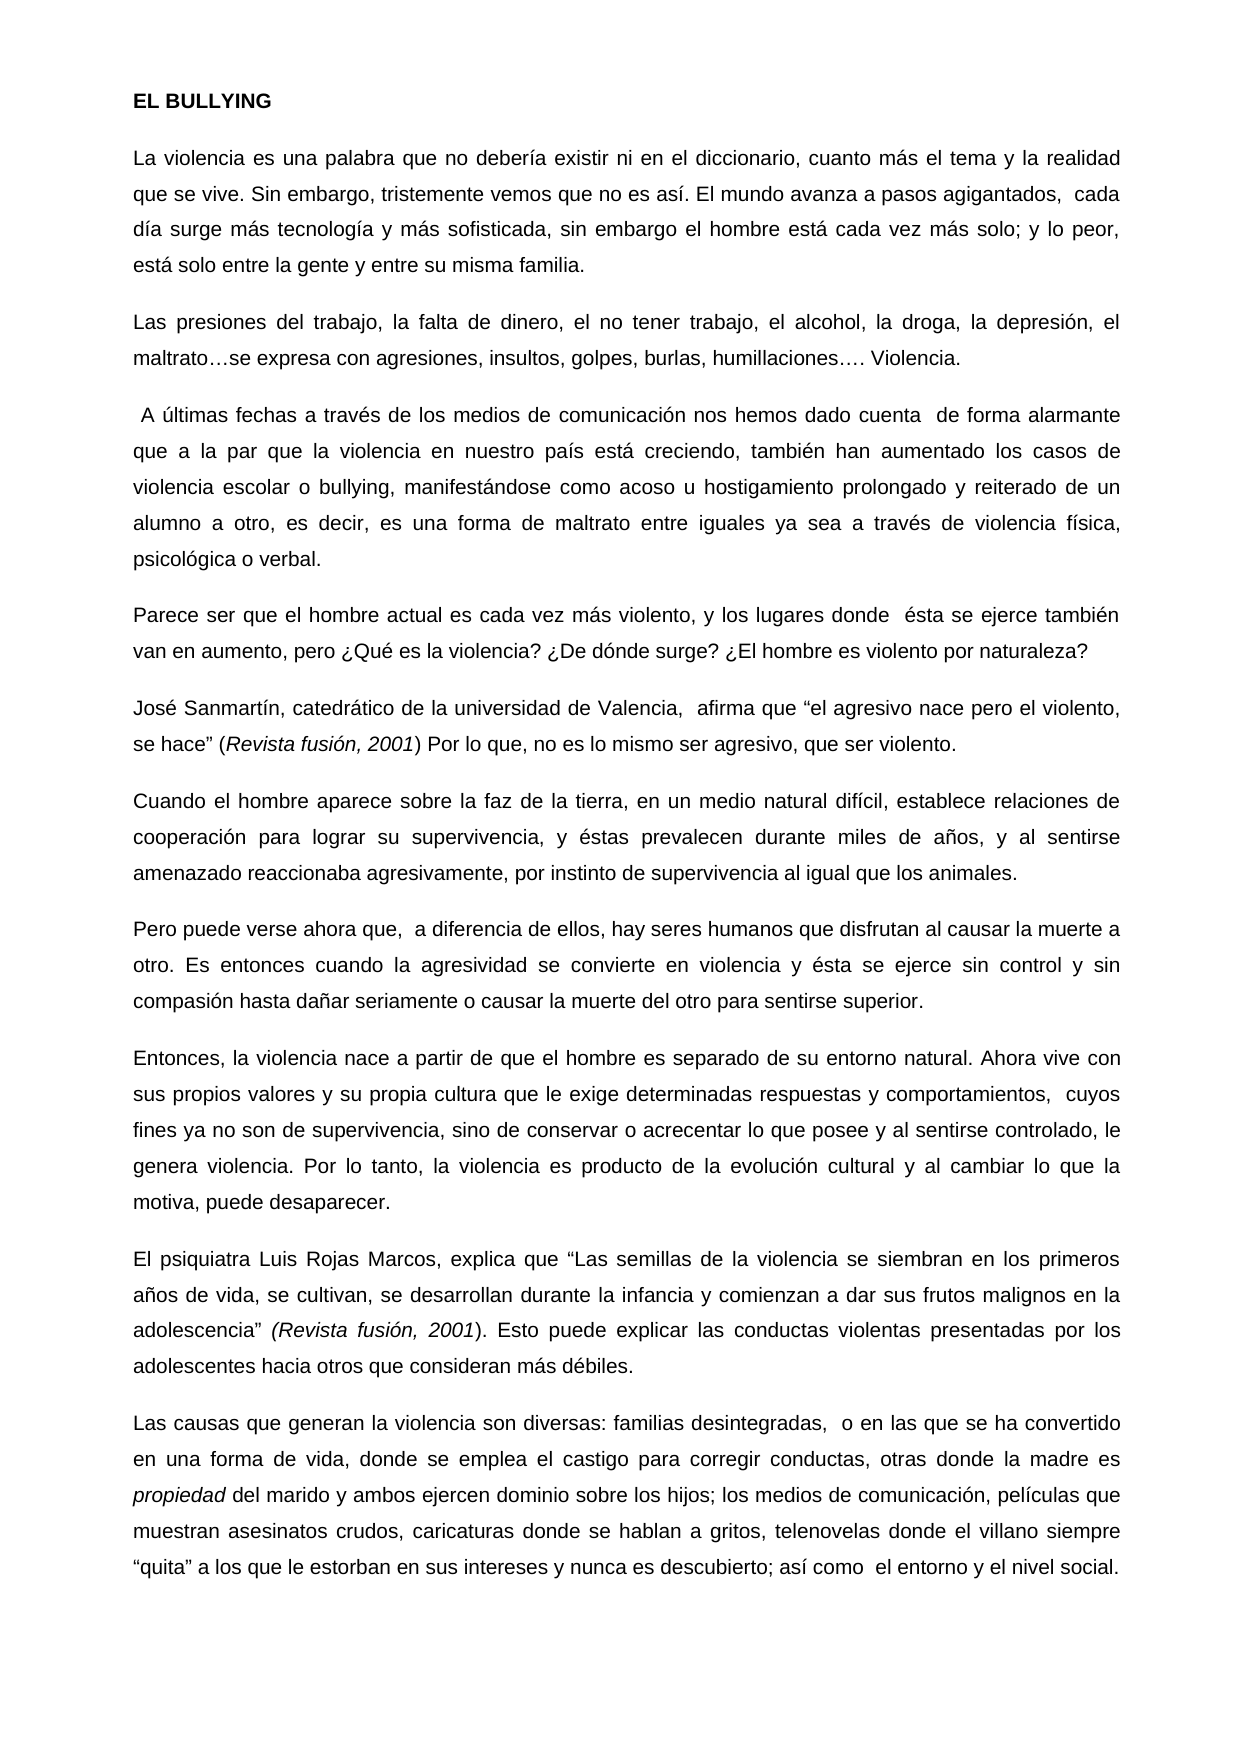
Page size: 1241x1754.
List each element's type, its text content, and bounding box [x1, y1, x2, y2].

text José Sanmartín, catedrático de la universidad de Valencia, afirma que “el agresivo nace pero el violento, se hace” (Revista fusión, 2001) Por lo que, no es lo mismo ser agresivo, que ser violento. [133, 696, 1122, 756]
text EL BULLYING [133, 89, 1122, 113]
text La violencia es una palabra que no debería existir ni en el diccionario, cuanto más el tema y la realidad que se vive. Sin embargo, tristemente vemos que no es así. El mundo avanza a pasos agigantados, cada día surge más tecnología y más sofisticada, sin embargo el hombre está cada vez más solo; y lo peor, está solo entre la gente y entre su misma familia. [133, 145, 1122, 277]
text Las causas que generan la violencia son diversas: familias desintegradas, o en las que se ha convertido en una forma de vida, donde se emplea el castigo para corregir conductas, otras donde la madre es propiedad del marido y ambos ejercen dominio sobre los hijos; los medios de comunicación, películas que muestran asesinatos crudos, caricaturas donde se hablan a gritos, telenovelas donde el villano siempre “quita” a los que le estorban en sus intereses y nunca es descubierto; así como el entorno y el nivel social. [133, 1411, 1122, 1579]
text A últimas fechas a través de los medios de comunicación nos hemos dado cuenta de forma alarmante que a la par que la violencia en nuestro país está creciendo, también han aumentado los casos de violencia escolar o bullying, manifestándose como acoso u hostigamiento prolongado y reiterado de un alumno a otro, es decir, es una forma de maltrato entre iguales ya sea a través de violencia física, psicológica o verbal. [133, 403, 1122, 570]
text Cuando el hombre aparece sobre la faz de la tierra, en un medio natural difícil, establece relaciones de cooperación para lograr su supervivencia, y éstas prevalecen durante miles de años, y al sentirse amenazado reaccionaba agresivamente, por instinto de supervivencia al igual que los animales. [133, 789, 1122, 884]
text Pero puede verse ahora que, a diferencia de ellos, hay seres humanos que disfrutan al causar la muerte a otro. Es entonces cuando la agresividad se convierte en violencia y ésta se ejerce sin control y sin compasión hasta dañar seriamente o causar la muerte del otro para sentirse superior. [133, 917, 1122, 1013]
text Las presiones del trabajo, la falta de dinero, el no tener trabajo, el alcohol, la droga, la depresión, el maltrato…se expresa con agresiones, insultos, golpes, burlas, humillaciones…. Violencia. [133, 310, 1122, 370]
text El psiquiatra Luis Rojas Marcos, explica que “Las semillas de la violencia se siembran en los primeros años de vida, se cultivan, se desarrollan durante la infancia y comienzan a dar sus frutos malignos en la adolescencia” (Revista fusión, 2001). Esto puede explicar las conductas violentas presentadas por los adolescentes hacia otros que consideran más débiles. [133, 1246, 1122, 1378]
text Entonces, la violencia nace a partir de que el hombre es separado de su entorno natural. Ahora vive con sus propios valores y su propia cultura que le exige determinadas respuestas y comportamientos, cuyos fines ya no son de supervivencia, sino de conservar o acrecentar lo que posee y al sentirse controlado, le genera violencia. Por lo tanto, la violencia es producto de la evolución cultural y al cambiar lo que la motiva, puede desaparecer. [133, 1046, 1122, 1214]
text Parece ser que el hombre actual es cada vez más violento, y los lugares donde ésta se ejerce también van en aumento, pero ¿Qué es la violencia? ¿De dónde surge? ¿El hombre es violento por naturaleza? [133, 603, 1122, 663]
